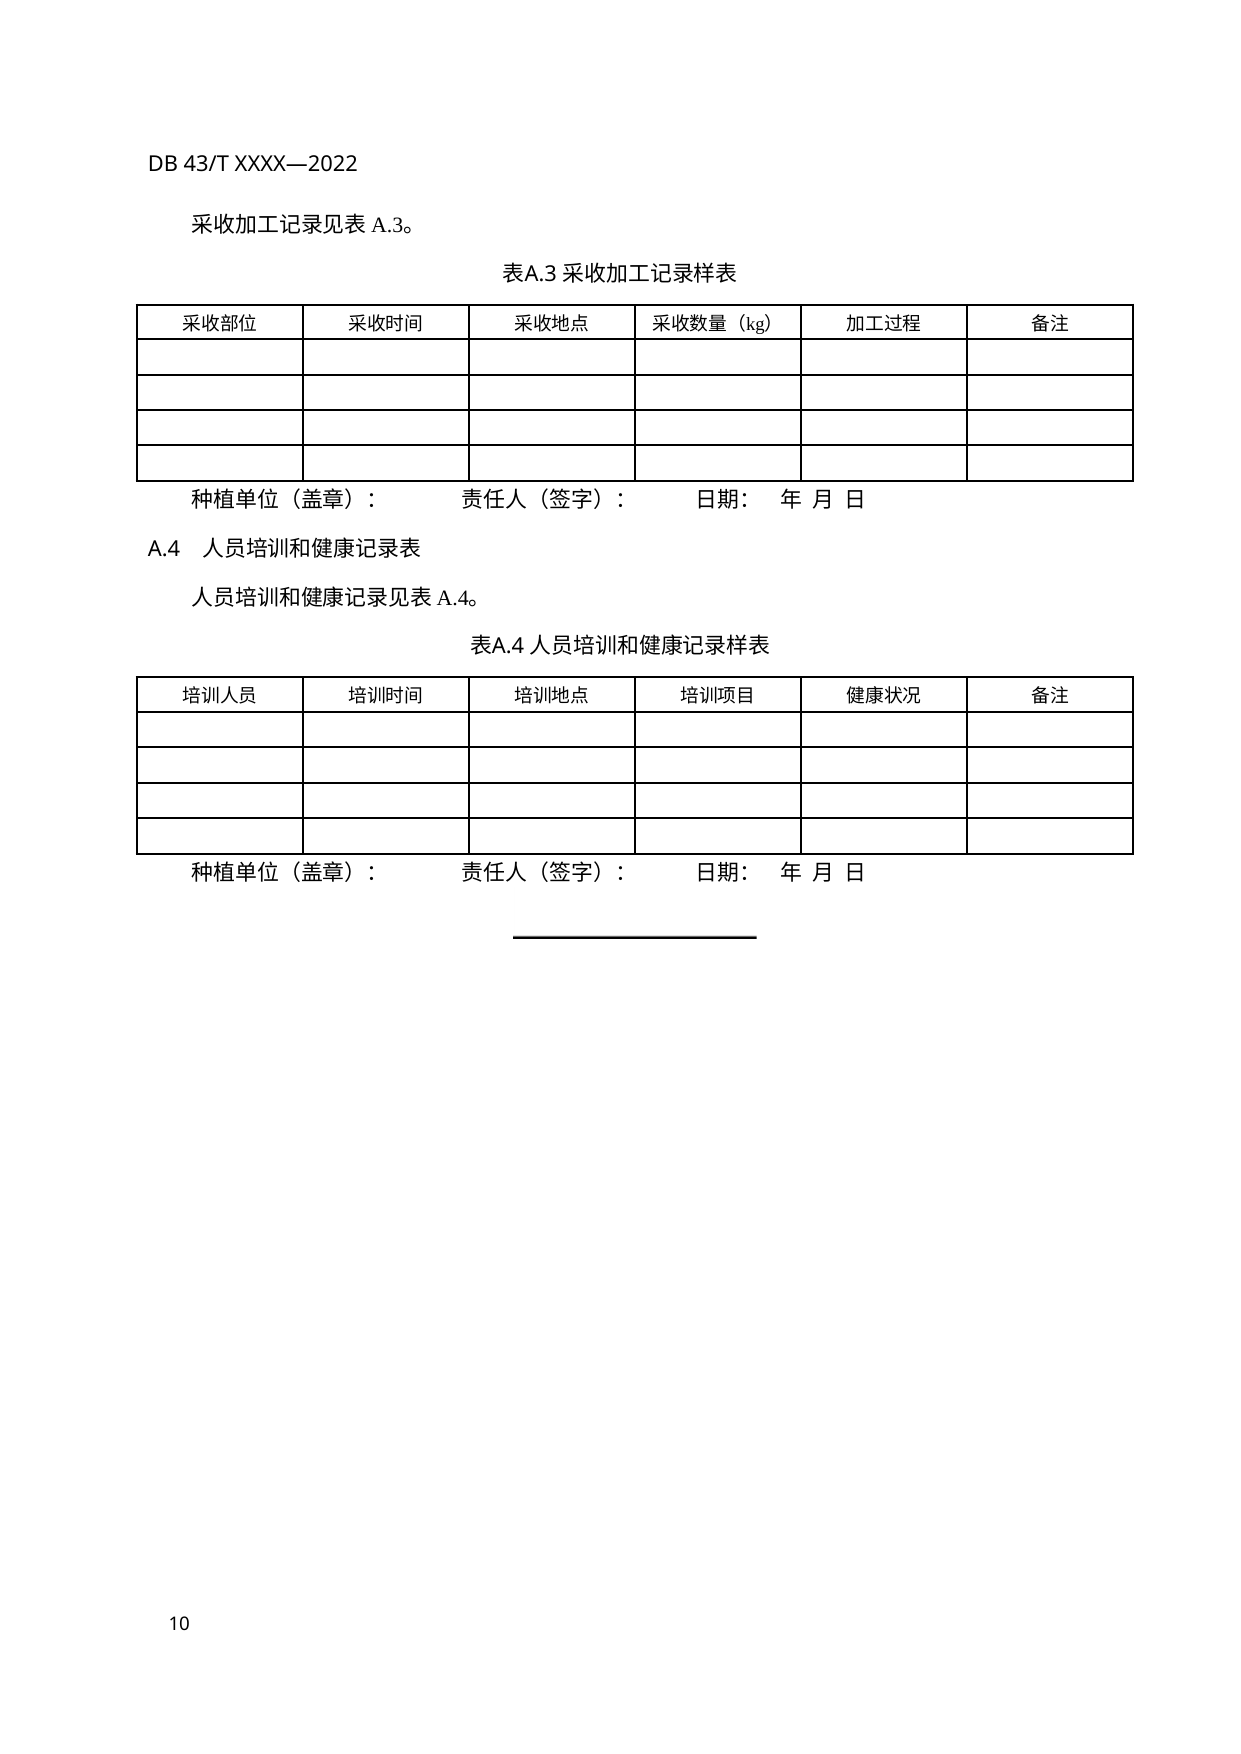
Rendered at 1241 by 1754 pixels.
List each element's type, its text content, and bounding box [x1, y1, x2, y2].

table_cell [968, 376, 1132, 409]
table_cell [304, 376, 468, 409]
table_cell [304, 713, 468, 746]
table_cell [470, 819, 634, 852]
table_header 培训项目 [636, 678, 800, 711]
table_cell [636, 446, 800, 480]
table_cell [968, 411, 1132, 444]
table_cell [138, 340, 302, 373]
table_cell [636, 819, 800, 852]
table_cell [470, 748, 634, 782]
table_cell [802, 376, 966, 409]
table_cell [802, 748, 966, 782]
table_cell [304, 411, 468, 444]
table_header 培训时间 [304, 678, 468, 711]
table_cell [304, 340, 468, 373]
table_header 培训地点 [470, 678, 634, 711]
table_header 备注 [968, 306, 1132, 338]
table_cell [802, 446, 966, 480]
table_cell [968, 819, 1132, 852]
table_header 采收时间 [304, 306, 468, 338]
table_cell [802, 784, 966, 817]
table_header 培训人员 [138, 678, 302, 711]
table_cell [304, 819, 468, 852]
text 人员培训和健康记录样表 [148, 628, 1122, 660]
table_header 健康状况 [802, 678, 966, 711]
table_cell [802, 340, 966, 373]
table_cell [802, 819, 966, 852]
table_cell [802, 713, 966, 746]
table_cell [304, 446, 468, 480]
table_cell [470, 376, 634, 409]
table_cell [470, 340, 634, 373]
table_cell [636, 748, 800, 782]
table_cell [636, 784, 800, 817]
table_cell [138, 784, 302, 817]
table_cell [470, 713, 634, 746]
text 种植单位（盖章）： 责任人（签字）： 日期： 年 月 日 [148, 482, 1122, 514]
table_cell [470, 446, 634, 480]
table_header 备注 [968, 678, 1132, 711]
table_header 采收部位 [138, 306, 302, 338]
table_header 加工过程 [802, 306, 966, 338]
table_cell [138, 748, 302, 782]
table_cell [138, 446, 302, 480]
text 人员培训和健康记录见表A.4。 [148, 579, 1122, 612]
table_cell [138, 411, 302, 444]
table_cell [138, 713, 302, 746]
table_cell [968, 340, 1132, 373]
table_cell [138, 819, 302, 852]
table_cell [138, 376, 302, 409]
text 人员培训和健康记录表 [148, 531, 1122, 563]
table_cell [304, 784, 468, 817]
table_cell [470, 784, 634, 817]
table_cell [304, 748, 468, 782]
table_cell [636, 340, 800, 373]
table_header 采收地点 [470, 306, 634, 338]
table_cell [636, 411, 800, 444]
table_cell [470, 411, 634, 444]
text 采收加工记录见表A.3。 [148, 207, 1122, 239]
text 采收加工记录样表 [148, 256, 1122, 287]
table_cell [968, 446, 1132, 480]
table_cell [636, 713, 800, 746]
text 种植单位（盖章）： 责任人（签字）： 日期： 年 月 日 [148, 855, 1122, 887]
picture [513, 887, 757, 939]
table_header 采收数量（kg） [636, 306, 800, 338]
table_cell [968, 748, 1132, 782]
table_cell [802, 411, 966, 444]
table_cell [968, 713, 1132, 746]
table_cell [636, 376, 800, 409]
table_cell [968, 784, 1132, 817]
